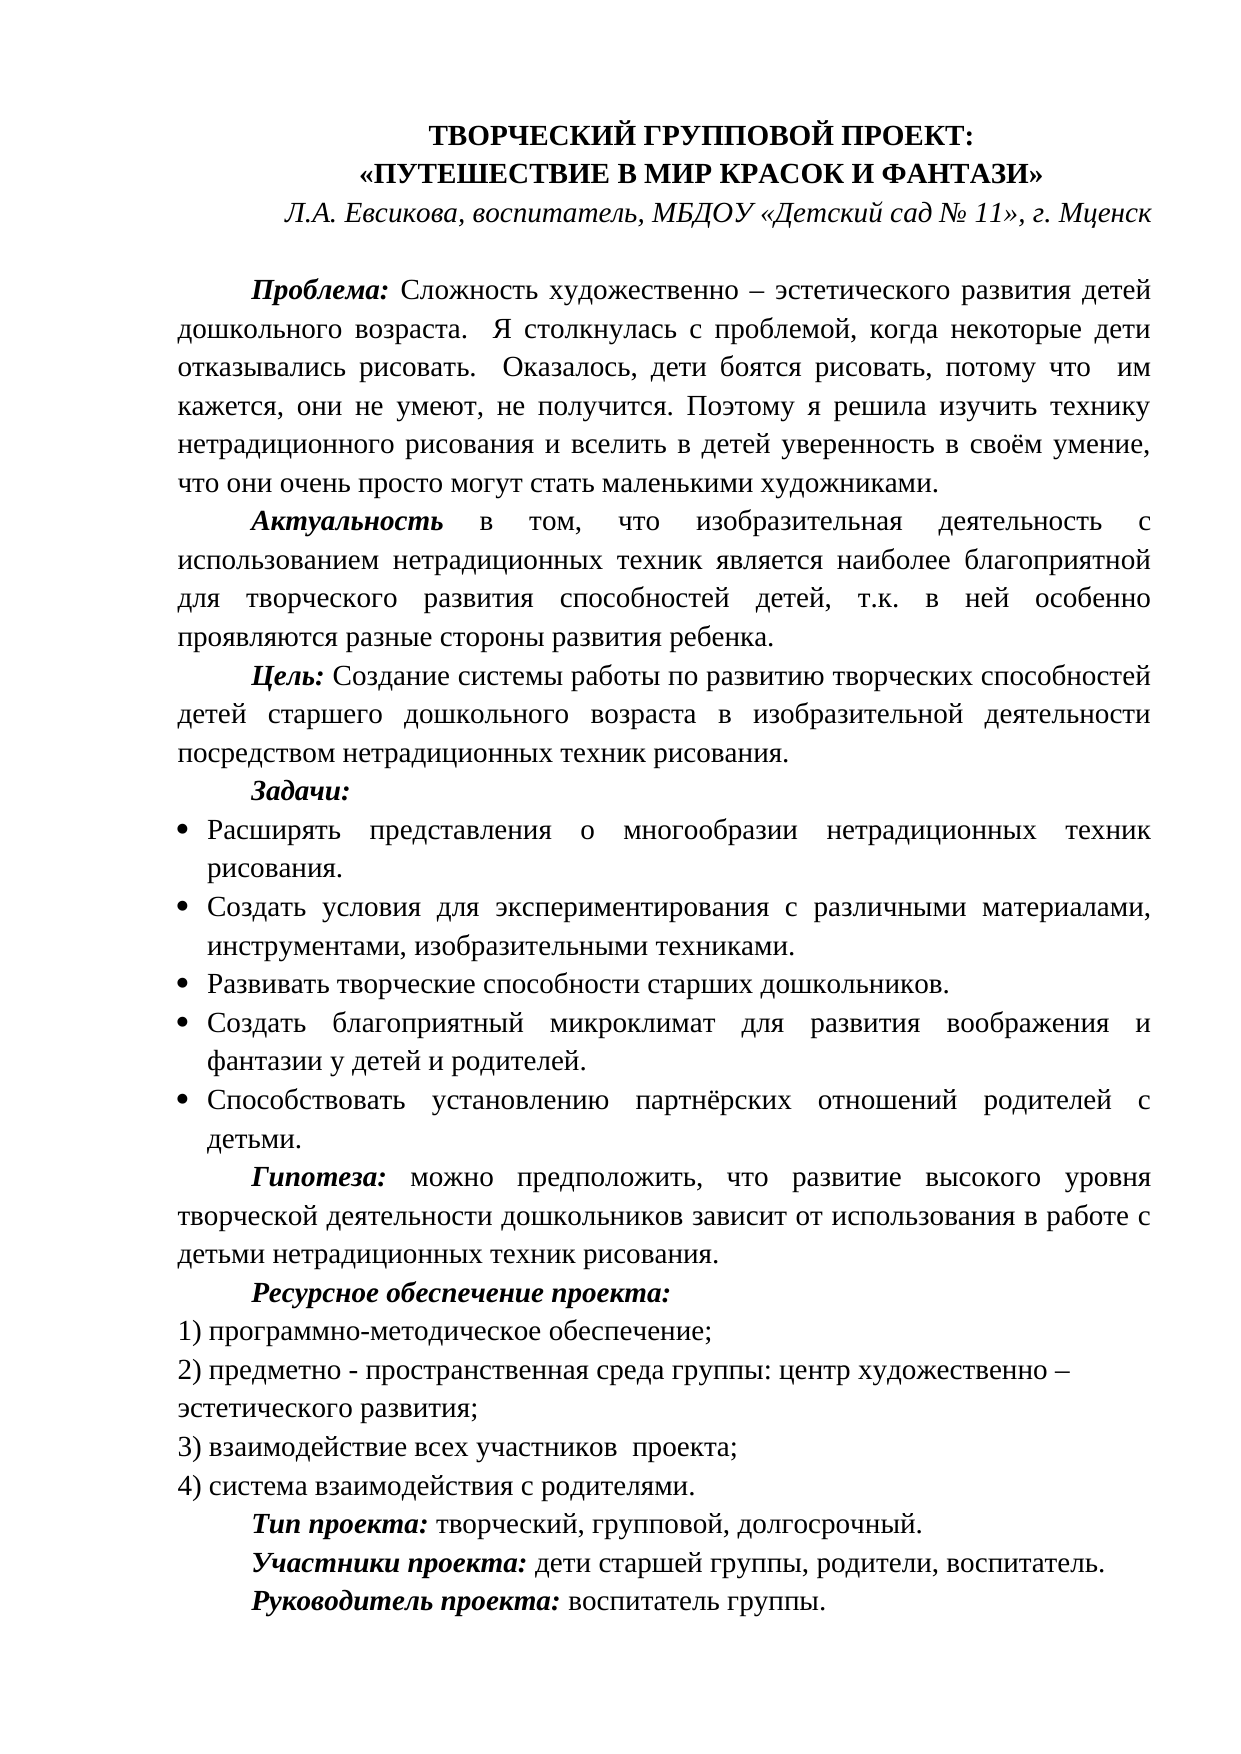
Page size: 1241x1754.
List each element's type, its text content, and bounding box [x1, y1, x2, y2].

text Ресурсное обеспечение проекта: [177, 1275, 1152, 1308]
list Создать благоприятный микроклимат для развития воображения и фантазии у детей и родителей. [177, 1005, 1152, 1077]
text Тип проекта: творческий, групповой, долгосрочный. [177, 1506, 1152, 1540]
text Проблема: Сложность художественно – эстетического развития детей дошкольного возраста. Я столкнулась с проблемой, когда некоторые дети отказывались рисовать. Оказалось, дети боятся рисовать, потому что им кажется, они не умеют, не получится. Поэтому я решила изучить технику нетрадиционного рисования и вселить в детей уверенность в своём умение, что они очень просто могут стать маленькими художниками. [177, 272, 1152, 498]
list Расширять представления о многообразии нетрадиционных техник рисования. [177, 812, 1152, 884]
list Создать условия для экспериментирования с различными материалами, инструментами, изобразительными техниками. [177, 889, 1152, 961]
list Способствовать установлению партнёрских отношений родителей с детьми. [177, 1082, 1152, 1154]
text Задачи: [177, 773, 1152, 807]
list Развивать творческие способности старших дошкольников. [177, 966, 1152, 1000]
text 4) система взаимодействия с родителями. [177, 1468, 1152, 1501]
text ТВОРЧЕСКИЙ ГРУППОВОЙ ПРОЕКТ: [177, 118, 1152, 152]
text Руководитель проекта: воспитатель группы. [177, 1583, 1152, 1617]
text 1) программно-методическое обеспечение; [177, 1313, 1152, 1347]
text 2) предметно - пространственная среда группы: центр художественно – эстетического развития; [177, 1352, 1152, 1424]
text Цель: Создание системы работы по развитию творческих способностей детей старшего дошкольного возраста в изобразительной деятельности посредством нетрадиционных техник рисования. [177, 658, 1152, 768]
text Участники проекта: дети старшей группы, родители, воспитатель. [177, 1545, 1152, 1578]
text Актуальность в том, что изобразительная деятельность с использованием нетрадиционных техник является наиболее благоприятной для творческого развития способностей детей, т.к. в ней особенно проявляются разные стороны развития ребенка. [177, 503, 1152, 653]
text Гипотеза: можно предположить, что развитие высокого уровня творческой деятельности дошкольников зависит от использования в работе с детьми нетрадиционных техник рисования. [177, 1159, 1152, 1270]
text 3) взаимодействие всех участников проекта; [177, 1429, 1152, 1463]
text Л.А. Евсикова, воспитатель, МБДОУ «Детский сад № 11», г. Мценск [177, 195, 1152, 229]
text «ПУТЕШЕСТВИЕ В МИР КРАСОК И ФАНТАЗИ» [177, 157, 1152, 190]
